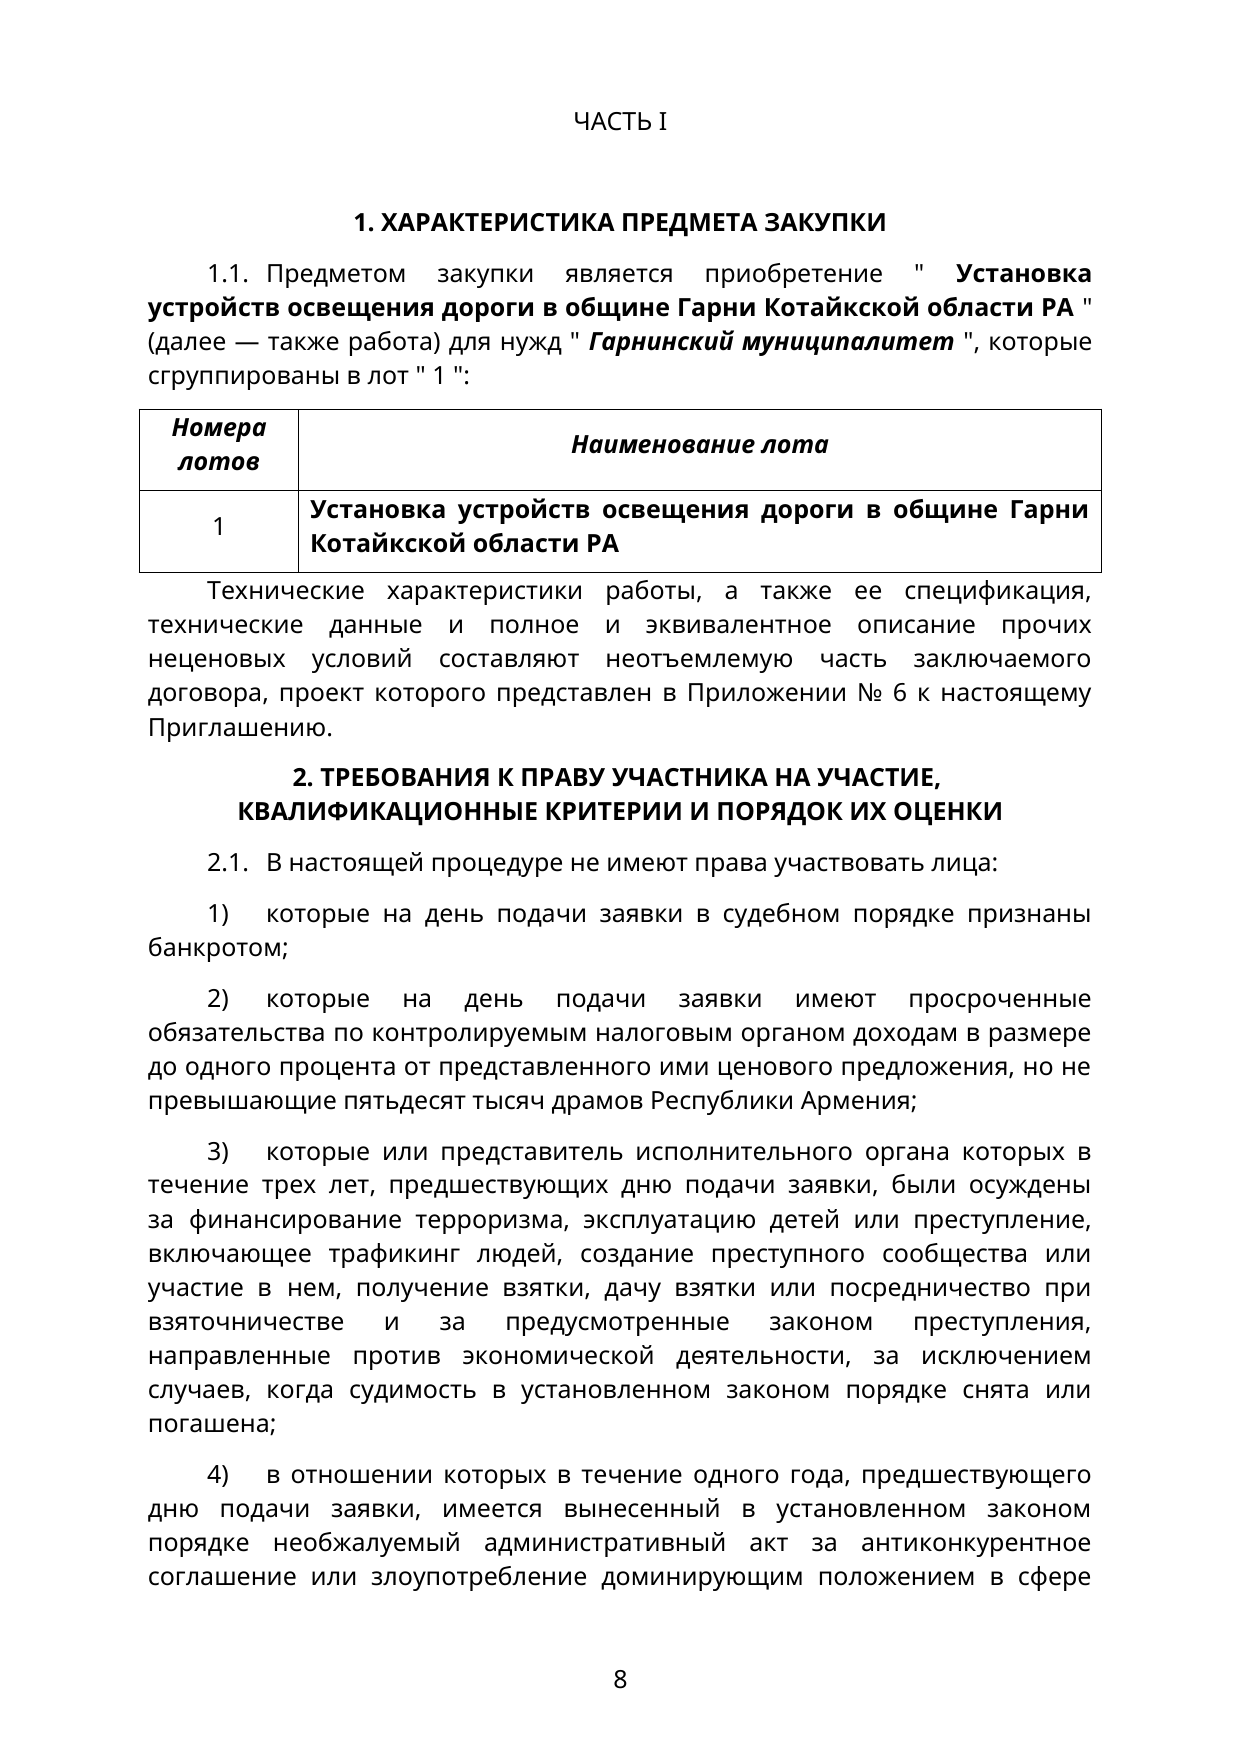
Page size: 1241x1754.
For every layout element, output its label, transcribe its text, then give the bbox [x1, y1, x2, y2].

text 2.1. В настоящей процедуре не имеют права участвовать лица: [148, 845, 1092, 879]
text 1. ХАРАКТЕРИСТИКА ПРЕДМЕТА ЗАКУПКИ [148, 205, 1092, 239]
text 2. ТРЕБОВАНИЯ К ПРАВУ УЧАСТНИКА НА УЧАСТИЕ, КВАЛИФИКАЦИОННЫЕ КРИТЕРИИ И ПОРЯДОК ИХ ОЦЕНКИ [148, 760, 1092, 828]
text 2) которые на день подачи заявки имеют просроченные обязательства по контролируемым налоговым органом доходам в размере до одного процента от представленного ими ценового предложения, но не превышающие пятьдесят тысяч драмов Республики Армения; [148, 980, 1092, 1116]
text 3) которые или представитель исполнительного органа которых в течение трех лет, предшествующих дню подачи заявки, были осуждены за финансирование терроризма, эксплуатацию детей или преступление, включающее трафикинг людей, создание преступного сообщества или участие в нем, получение взятки, дачу взятки или посредничество при взяточничестве и за предусмотренные законом преступления, направленные против экономической деятельности, за исключением случаев, когда судимость в установленном законом порядке снята или погашена; [148, 1133, 1092, 1440]
text 1) которые на день подачи заявки в судебном порядке признаны банкротом; [148, 895, 1092, 963]
table_header Наименование лота [299, 410, 1101, 490]
text Технические характеристики работы, а также ее спецификация, технические данные и полное и эквивалентное описание прочих неценовых условий составляют неотъемлемую часть заключаемого договора, проект которого представлен в Приложении № 6 к настоящему Приглашению. [148, 573, 1092, 743]
subtitle 1.1. Предметом закупки является приобретение " Установка устройств освещения дороги в общине Гарни Котайкской области РА " (далее — также работа) для нужд " Гарнинский муниципалитет ", которые сгруппированы в лот " 1 ": [148, 256, 1092, 392]
table_cell Установка устройств освещения дороги в общине Гарни Котайкской области РА [299, 491, 1101, 572]
table_header Номера лотов [140, 410, 298, 490]
text ЧАСТЬ I [148, 103, 1092, 137]
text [148, 1457, 1092, 1593]
table_cell 1 [140, 491, 298, 572]
